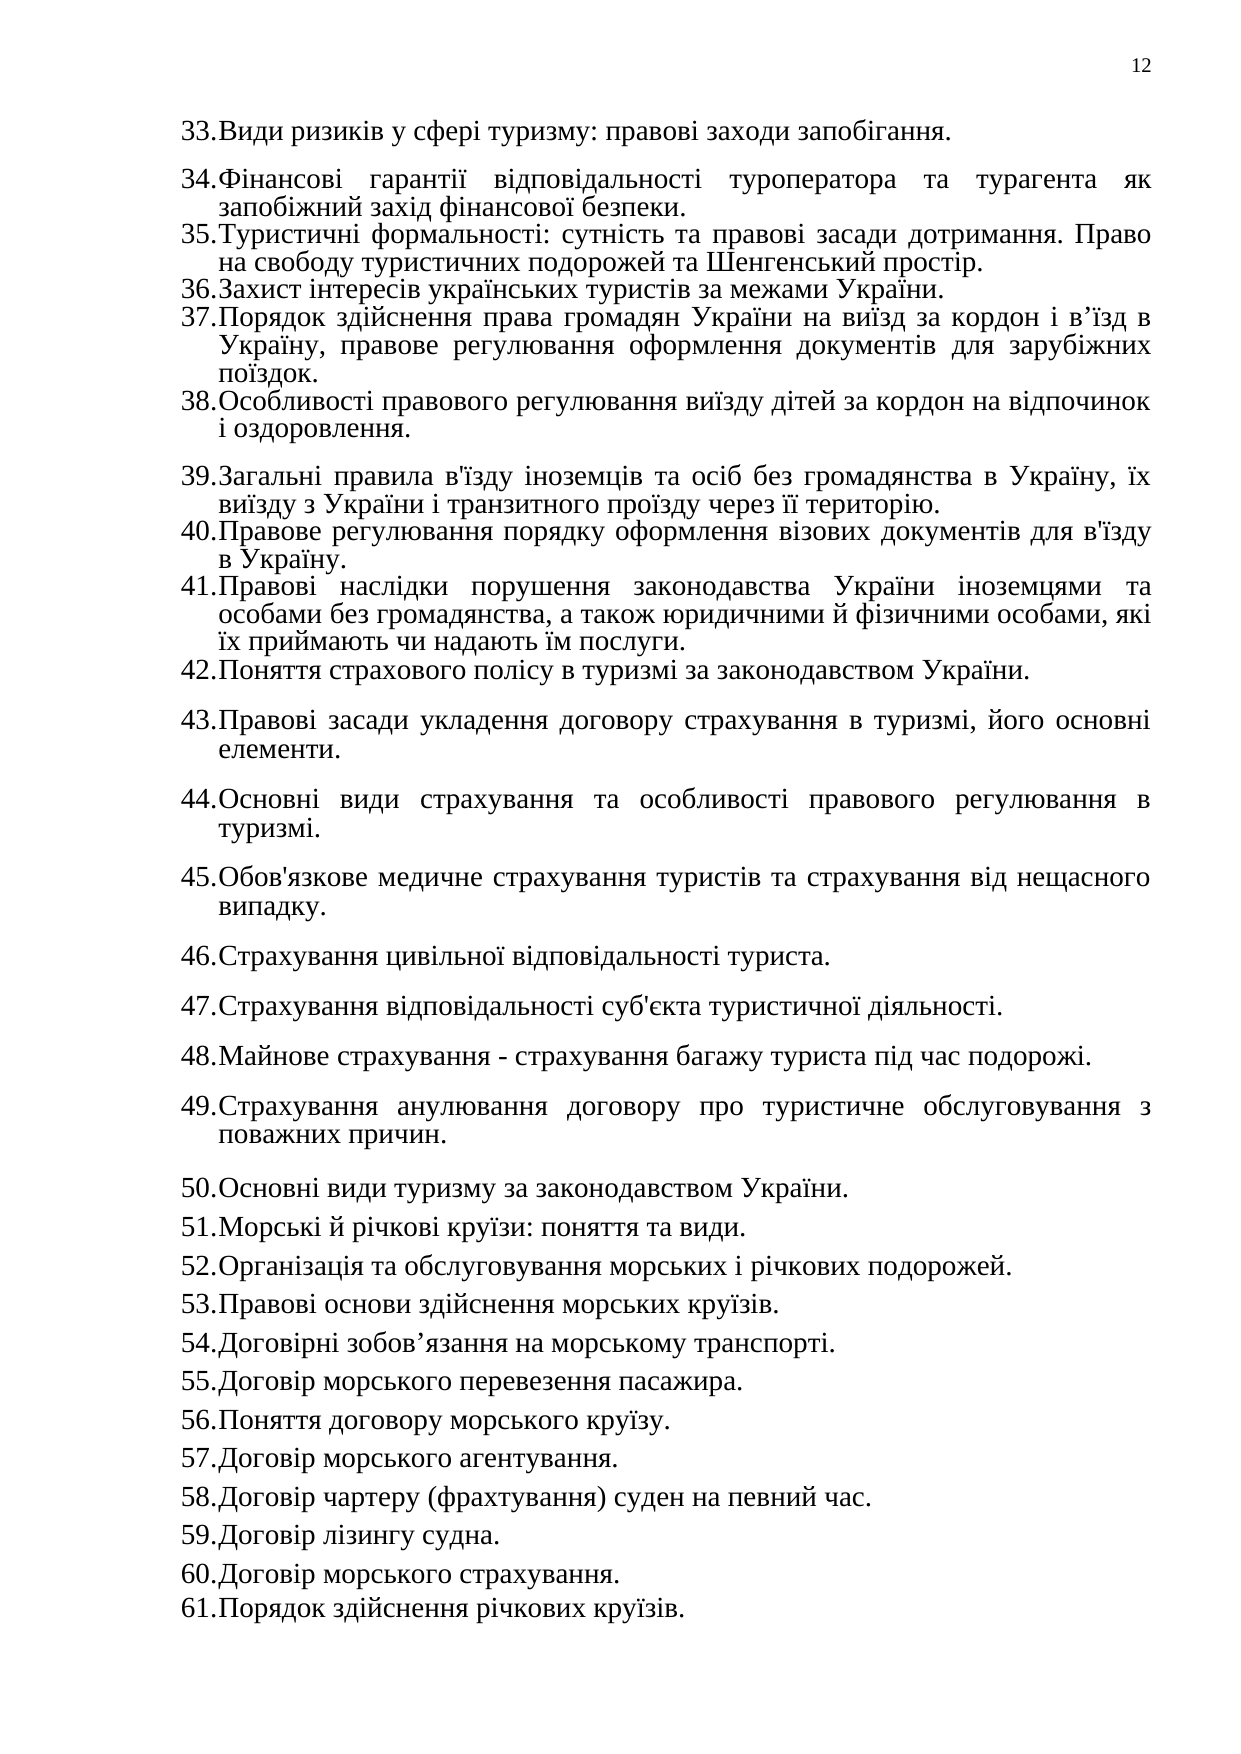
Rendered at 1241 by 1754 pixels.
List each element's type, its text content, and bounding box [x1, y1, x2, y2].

list Поняття договору морського круїзу. [181, 1402, 1152, 1435]
list Правові основи здійснення морських круїзів. [181, 1286, 1152, 1320]
list Страхування відповідальності суб'єкта туристичної діяльності. [868, 992, 1152, 1021]
list Обов'язкове медичне страхування туристів та страхування від нещасного випадку. [181, 864, 1152, 922]
list Порядок здійснення права громадян України на виїзд за кордон і в’їзд в Україну, правове регулювання оформлення документів для зарубіжних поїздок. [181, 304, 1152, 388]
list Морські й річкові круїзи: поняття та види. [181, 1209, 1152, 1243]
list Туристичні формальності: сутність та правові засади дотримання. Право на свободу туристичних подорожей та Шенгенський простір. [181, 221, 1152, 276]
list Фінансові гарантії відповідальності туроператора та турагента як запобіжний захід фінансової безпеки. [181, 166, 1152, 221]
list Страхування відповідальності суб'єкта туристичної діяльності. [386, 992, 601, 1021]
list Майнове страхування - страхування багажу туриста під час подорожі. [874, 1042, 1152, 1071]
list Загальні правила в'їзду іноземців та осіб без громадянства в Україну, їх виїзду з України і транзитного проїзду через її територію. [181, 464, 1152, 519]
list Страхування цивільної відповідальності туриста. [181, 942, 1152, 971]
list Правове регулювання порядку оформлення візових документів для в'їзду в Україну. [181, 519, 1152, 574]
list Договір морського агентування. [181, 1440, 1152, 1474]
list Договір чартеру (фрахтування) суден на певний час. [181, 1479, 1152, 1512]
list Особливості правового регулювання виїзду дітей за кордон на відпочинок і оздоровлення. [181, 388, 1152, 443]
list Договір морського страхування. [181, 1556, 1152, 1589]
list Договір лізингу судна. [181, 1517, 1152, 1551]
list Поняття страхового полісу в туризмі за законодавством України. [181, 656, 1152, 685]
list Порядок здійснення річкових круїзів. [181, 1594, 1152, 1623]
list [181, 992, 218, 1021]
list Майнове страхування - страхування багажу туриста під час подорожі. [181, 1042, 337, 1071]
list Страхування анулювання договору про туристичне обслуговування з поважних причин. [181, 1092, 1152, 1150]
list Захист інтересів українських туристів за межами України. [181, 276, 1152, 304]
list Основні види страхування та особливості правового регулювання в туризмі. [181, 785, 1152, 843]
list Договір морського перевезення пасажира. [181, 1363, 1152, 1397]
list Договірні зобов’язання на морському транспорті. [181, 1325, 1152, 1358]
list Види ризиків у сфері туризму: правові заходи запобігання. [181, 118, 1152, 146]
list Основні види туризму за законодавством України. [181, 1171, 1152, 1204]
list Правові наслідки порушення законодавства України іноземцями та особами без громадянства, а також юридичними й фізичними особами, які їх приймають чи надають їм послуги. [181, 574, 1152, 656]
list Організація та обслуговування морських і річкових подорожей. [181, 1248, 1152, 1281]
list Правові засади укладення договору страхування в туризмі, його основні елементи. [181, 706, 1152, 764]
